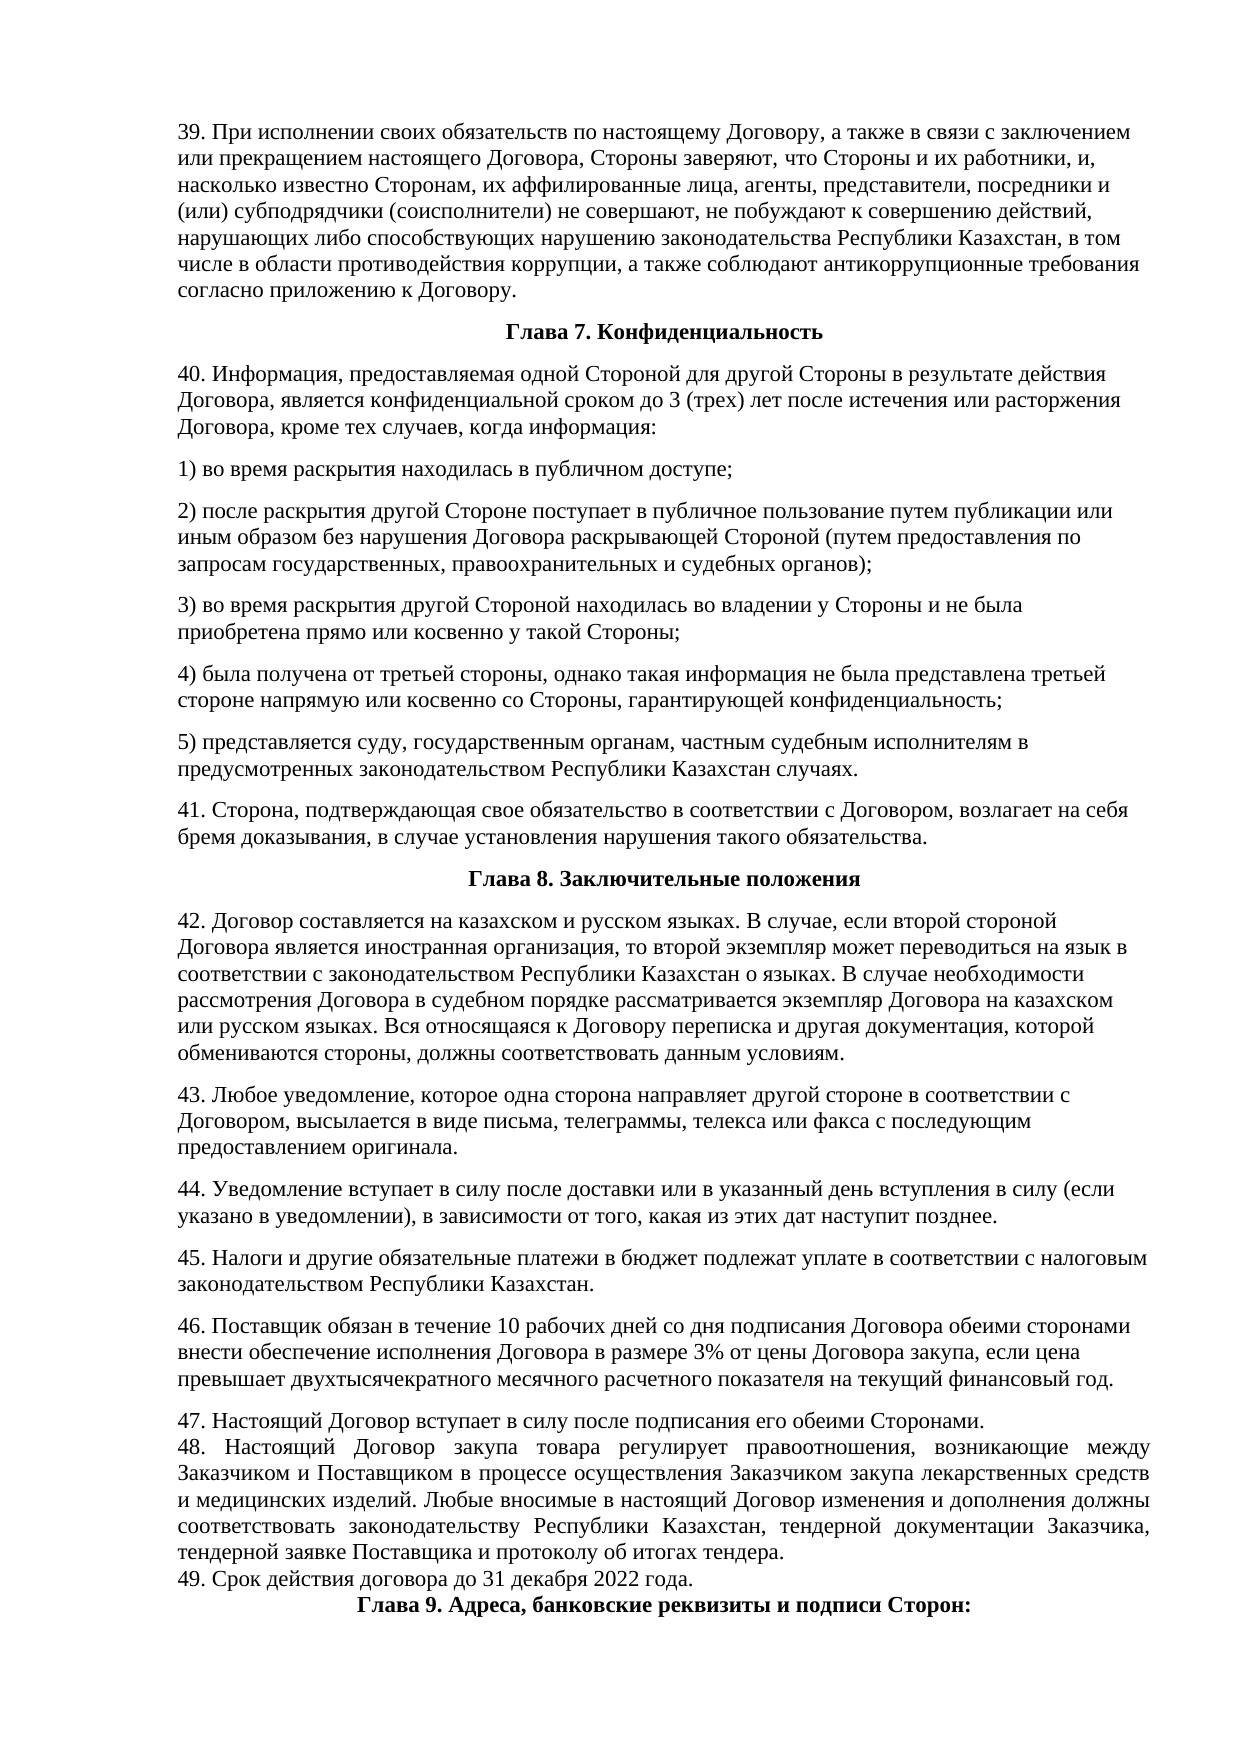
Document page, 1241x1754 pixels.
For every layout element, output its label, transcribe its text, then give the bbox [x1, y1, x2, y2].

text 49. Срок действия договора до 31 декабря 2022 года. [177, 1565, 1152, 1591]
text 1) во время раскрытия находилась в публичном доступе; [177, 455, 1152, 481]
text 39. При исполнении своих обязательств по настоящему Договору, а также в связи с заключением или прекращением настоящего Договора, Стороны заверяют, что Стороны и их работники, и, насколько известно Сторонам, их аффилированные лица, агенты, представители, посредники и (или) субподрядчики (соисполнители) не совершают, не побуждают к совершению действий, нарушающих либо способствующих нарушению законодательства Республики Казахстан, в том числе в области противодействия коррупции, а также соблюдают антикоррупционные требования согласно приложению к Договору. [177, 118, 1152, 303]
text Глава 7. Конфиденциальность [177, 318, 1152, 344]
text 43. Любое уведомление, которое одна сторона направляет другой стороне в соответствии с Договором, высылается в виде письма, телеграммы, телекса или факса с последующим предоставлением оригинала. [177, 1081, 1152, 1160]
text Глава 9. Адреса, банковские реквизиты и подписи Сторон: [177, 1591, 1152, 1617]
text 47. Настоящий Договор вступает в силу после подписания его обеими Сторонами. [177, 1407, 1152, 1433]
text 46. Поставщик обязан в течение 10 рабочих дней со дня подписания Договора обеими сторонами внести обеспечение исполнения Договора в размере 3% от цены Договора закупа, если цена превышает двухтысячекратного месячного расчетного показателя на текущий финансовый год. [177, 1312, 1152, 1391]
text Глава 8. Заключительные положения [177, 865, 1152, 891]
text 44. Уведомление вступает в силу после доставки или в указанный день вступления в силу (если указано в уведомлении), в зависимости от того, какая из этих дат наступит позднее. [177, 1175, 1152, 1228]
text 5) представляется суду, государственным органам, частным судебным исполнителям в предусмотренных законодательством Республики Казахстан случаях. [177, 728, 1152, 781]
text 2) после раскрытия другой Стороне поступает в публичное пользование путем публикации или иным образом без нарушения Договора раскрывающей Стороной (путем предоставления по запросам государственных, правоохранительных и судебных органов); [177, 497, 1152, 576]
text 42. Договор составляется на казахском и русском языках. В случае, если второй стороной Договора является иностранная организация, то второй экземпляр может переводиться на язык в соответствии с законодательством Республики Казахстан о языках. В случае необходимости рассмотрения Договора в судебном порядке рассматривается экземпляр Договора на казахском или русском языках. Вся относящаяся к Договору переписка и другая документация, которой обмениваются стороны, должны соответствовать данным условиям. [177, 907, 1152, 1065]
text 3) во время раскрытия другой Стороной находилась во владении у Стороны и не была приобретена прямо или косвенно у такой Стороны; [177, 592, 1152, 644]
text 48. Настоящий Договор закупа товара регулирует правоотношения, возникающие между Заказчиком и Поставщиком в процессе осуществления Заказчиком закупа лекарственных средств и медицинских изделий. Любые вносимые в настоящий Договор изменения и дополнения должны соответствовать законодательству Республики Казахстан, тендерной документации Заказчика, тендерной заявке Поставщика и протоколу об итогах тендера. [177, 1433, 1152, 1565]
text 45. Налоги и другие обязательные платежи в бюджет подлежат уплате в соответствии с налоговым законодательством Республики Казахстан. [177, 1244, 1152, 1296]
text 40. Информация, предоставляемая одной Стороной для другой Стороны в результате действия Договора, является конфиденциальной сроком до 3 (трех) лет после истечения или расторжения Договора, кроме тех случаев, когда информация: [177, 360, 1152, 439]
text 41. Сторона, подтверждающая свое обязательство в соответствии с Договором, возлагает на себя бремя доказывания, в случае установления нарушения такого обязательства. [177, 797, 1152, 849]
text 4) была получена от третьей стороны, однако такая информация не была представлена третьей стороне напрямую или косвенно со Стороны, гарантирующей конфиденциальность; [177, 660, 1152, 713]
